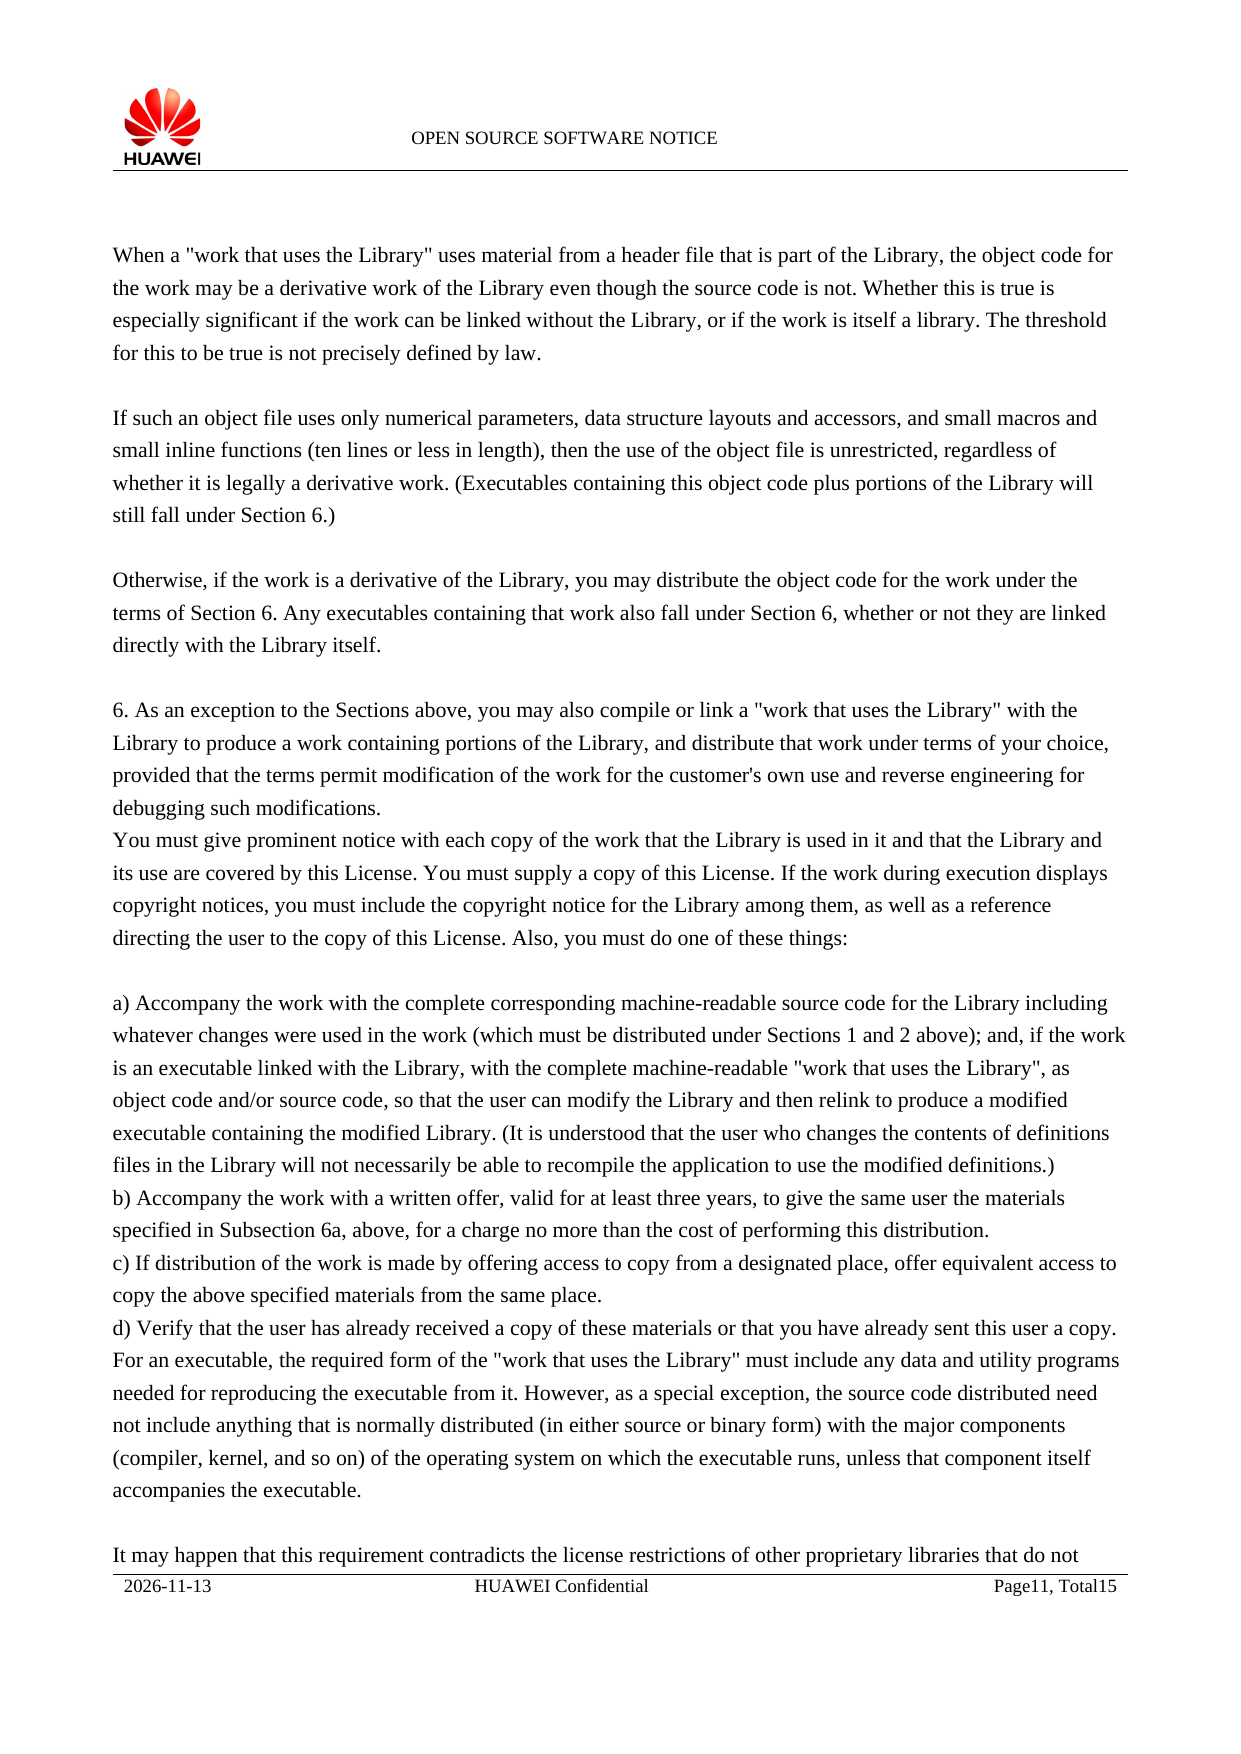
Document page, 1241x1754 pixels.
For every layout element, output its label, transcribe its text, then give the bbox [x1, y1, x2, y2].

picture [124, 88, 201, 165]
